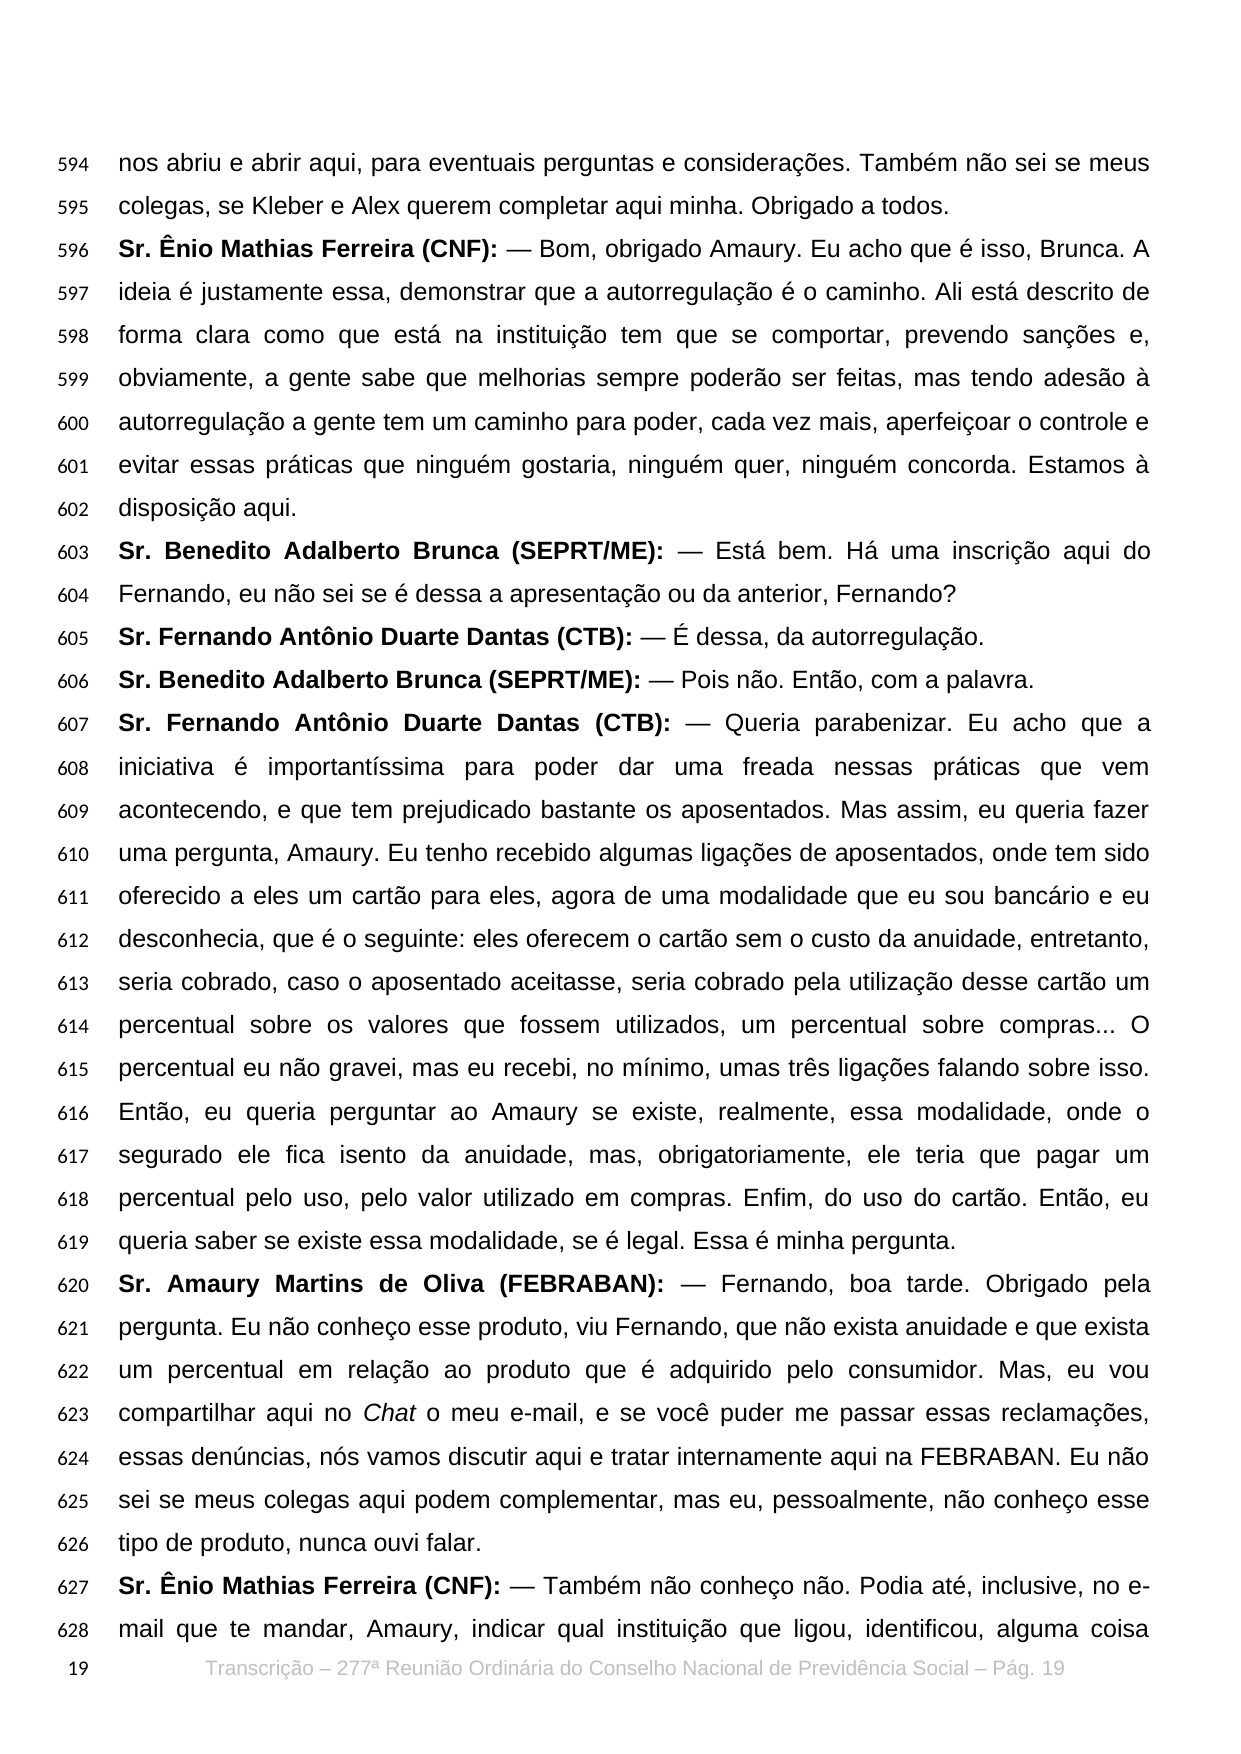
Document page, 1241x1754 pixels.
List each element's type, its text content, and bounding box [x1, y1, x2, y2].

text Sr. Benedito Adalberto Brunca (SEPRT/ME): — Pois não. Então, com a palavra. [118, 665, 1152, 694]
text Sr. Fernando Antônio Duarte Dantas (CTB): — É dessa, da autorregulação. [118, 622, 1152, 651]
text Sr. Benedito Adalberto Brunca (SEPRT/ME): — Está bem. Há uma inscrição aqui do Fernando, eu não sei se é dessa a apresentação ou da anterior, Fernando? [118, 536, 1152, 608]
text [118, 1571, 1152, 1643]
text Sr. Fernando Antônio Duarte Dantas (CTB): — Queria parabenizar. Eu acho que a iniciativa é importantíssima para poder dar uma freada nessas práticas que vem acontecendo, e que tem prejudicado bastante os aposentados. Mas assim, eu queria fazer uma pergunta, Amaury. Eu tenho recebido algumas ligações de aposentados, onde tem sido oferecido a eles um cartão para eles, agora de uma modalidade que eu sou bancário e eu desconhecia, que é o seguinte: eles oferecem o cartão sem o custo da anuidade, entretanto, seria cobrado, caso o aposentado aceitasse, seria cobrado pela utilização desse cartão um percentual sobre os valores que fossem utilizados, um percentual sobre compras... O percentual eu não gravei, mas eu recebi, no mínimo, umas três ligações falando sobre isso. Então, eu queria perguntar ao Amaury se existe, realmente, essa modalidade, onde o segurado ele fica isento da anuidade, mas, obrigatoriamente, ele teria que pagar um percentual pelo uso, pelo valor utilizado em compras. Enfim, do uso do cartão. Então, eu queria saber se existe essa modalidade, se é legal. Essa é minha pergunta. [118, 708, 1152, 1254]
text Sr. Ênio Mathias Ferreira (CNF): — Bom, obrigado Amaury. Eu acho que é isso, Brunca. A ideia é justamente essa, demonstrar que a autorregulação é o caminho. Ali está descrito de forma clara como que está na instituição tem que se comportar, prevendo sanções e, obviamente, a gente sabe que melhorias sempre poderão ser feitas, mas tendo adesão à autorregulação a gente tem um caminho para poder, cada vez mais, aperfeiçoar o controle e evitar essas práticas que ninguém gostaria, ninguém quer, ninguém concorda. Estamos à disposição aqui. [118, 234, 1152, 521]
text Sr. Amaury Martins de Oliva (FEBRABAN): — Fernando, boa tarde. Obrigado pela pergunta. Eu não conheço esse produto, viu Fernando, que não exista anuidade e que exista um percentual em relação ao produto que é adquirido pelo consumidor. Mas, eu vou compartilhar aqui no Chat o meu e-mail, e se você puder me passar essas reclamações, essas denúncias, nós vamos discutir aqui e tratar internamente aqui na FEBRABAN. Eu não sei se meus colegas aqui podem complementar, mas eu, pessoalmente, não conheço esse tipo de produto, nunca ouvi falar. [118, 1269, 1152, 1556]
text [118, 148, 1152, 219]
